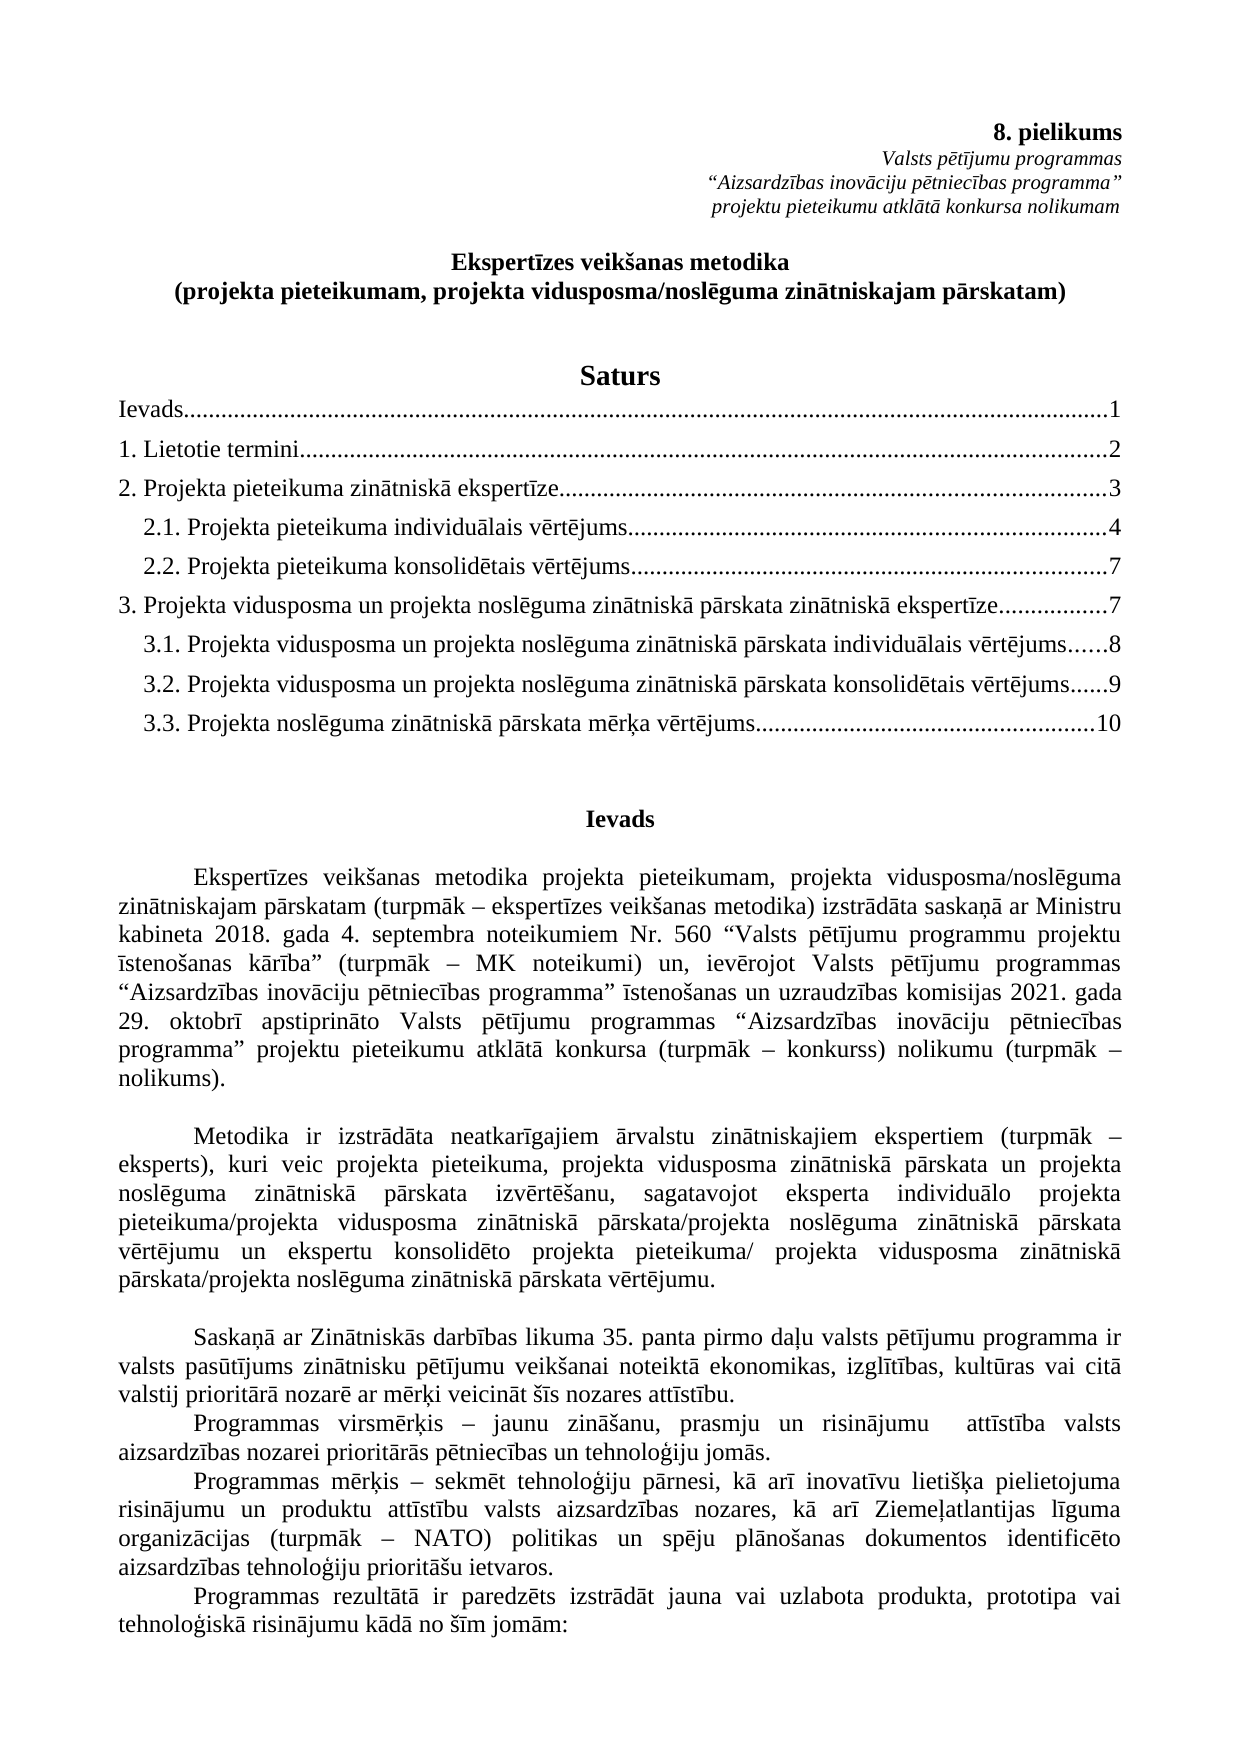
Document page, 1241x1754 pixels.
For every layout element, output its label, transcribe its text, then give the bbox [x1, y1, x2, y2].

text Programmas rezultātā ir paredzēts izstrādāt jauna vai uzlabota produkta, prototipa vai tehnoloģiskā risinājumu kādā no šīm jomām: [118, 1581, 1122, 1638]
text Valsts pētījumu programmas [118, 146, 1122, 170]
text Programmas mērķis – sekmēt tehnoloģiju pārnesi, kā arī inovatīvu lietišķa pielietojuma risinājumu un produktu attīstību valsts aizsardzības nozares, kā arī Ziemeļatlantijas līguma organizācijas (turpmāk – NATO) politikas un spēju plānošanas dokumentos identificēto aizsardzības tehnoloģiju prioritāšu ietvaros. [118, 1466, 1122, 1581]
text 8. pielikums [118, 117, 1122, 146]
text Saskaņā ar Zinātniskās darbības likuma 35. panta pirmo daļu valsts pētījumu programma ir valsts pasūtījums zinātnisku pētījumu veikšanai noteiktā ekonomikas, izglītības, kultūras vai citā valstij prioritārā nozarē ar mērķi veicināt šīs nozares attīstību. [118, 1322, 1122, 1408]
text Programmas virsmērķis – jaunu zināšanu, prasmju un risinājumu attīstība valsts aizsardzības nozarei prioritārās pētniecības un tehnoloģiju jomās. [118, 1408, 1122, 1466]
text Ekspertīzes veikšanas metodika [118, 247, 1122, 276]
text Metodika ir izstrādāta neatkarīgajiem ārvalstu zinātniskajiem ekspertiem (turpmāk – eksperts), kuri veic projekta pieteikuma, projekta vidusposma zinātniskā pārskata un projekta noslēguma zinātniskā pārskata izvērtēšanu, sagatavojot eksperta individuālo projekta pieteikuma/projekta vidusposma zinātniskā pārskata/projekta noslēguma zinātniskā pārskata vērtējumu un ekspertu konsolidēto projekta pieteikuma/ projekta vidusposma zinātniskā pārskata/projekta noslēguma zinātniskā pārskata vērtējumu. [118, 1121, 1122, 1293]
text Ekspertīzes veikšanas metodika projekta pieteikumam, projekta vidusposma/noslēguma zinātniskajam pārskatam (turpmāk – ekspertīzes veikšanas metodika) izstrādāta saskaņā ar Ministru kabineta 2018. gada 4. septembra noteikumiem Nr. 560 “Valsts pētījumu programmu projektu īstenošanas kārība” (turpmāk – MK noteikumi) un, ievērojot Valsts pētījumu programmas “” īstenošanas un uzraudzības komisijas 20. gada 29. oktobrī apstiprināto Valsts pētījumu programmas “” projektu pieteikumu atklātā konkursa (turpmāk – konkurss) nolikumu (turpmāk – nolikums). [118, 862, 1122, 1092]
text “” [118, 170, 1122, 194]
text (projekta pieteikumam, projekta noslēguma zinātniskajam pārskatam) [118, 276, 1122, 304]
subtitle Ievads [118, 804, 1122, 833]
text projektu pieteikumu atklātā konkursa nolikumam [118, 194, 1122, 218]
